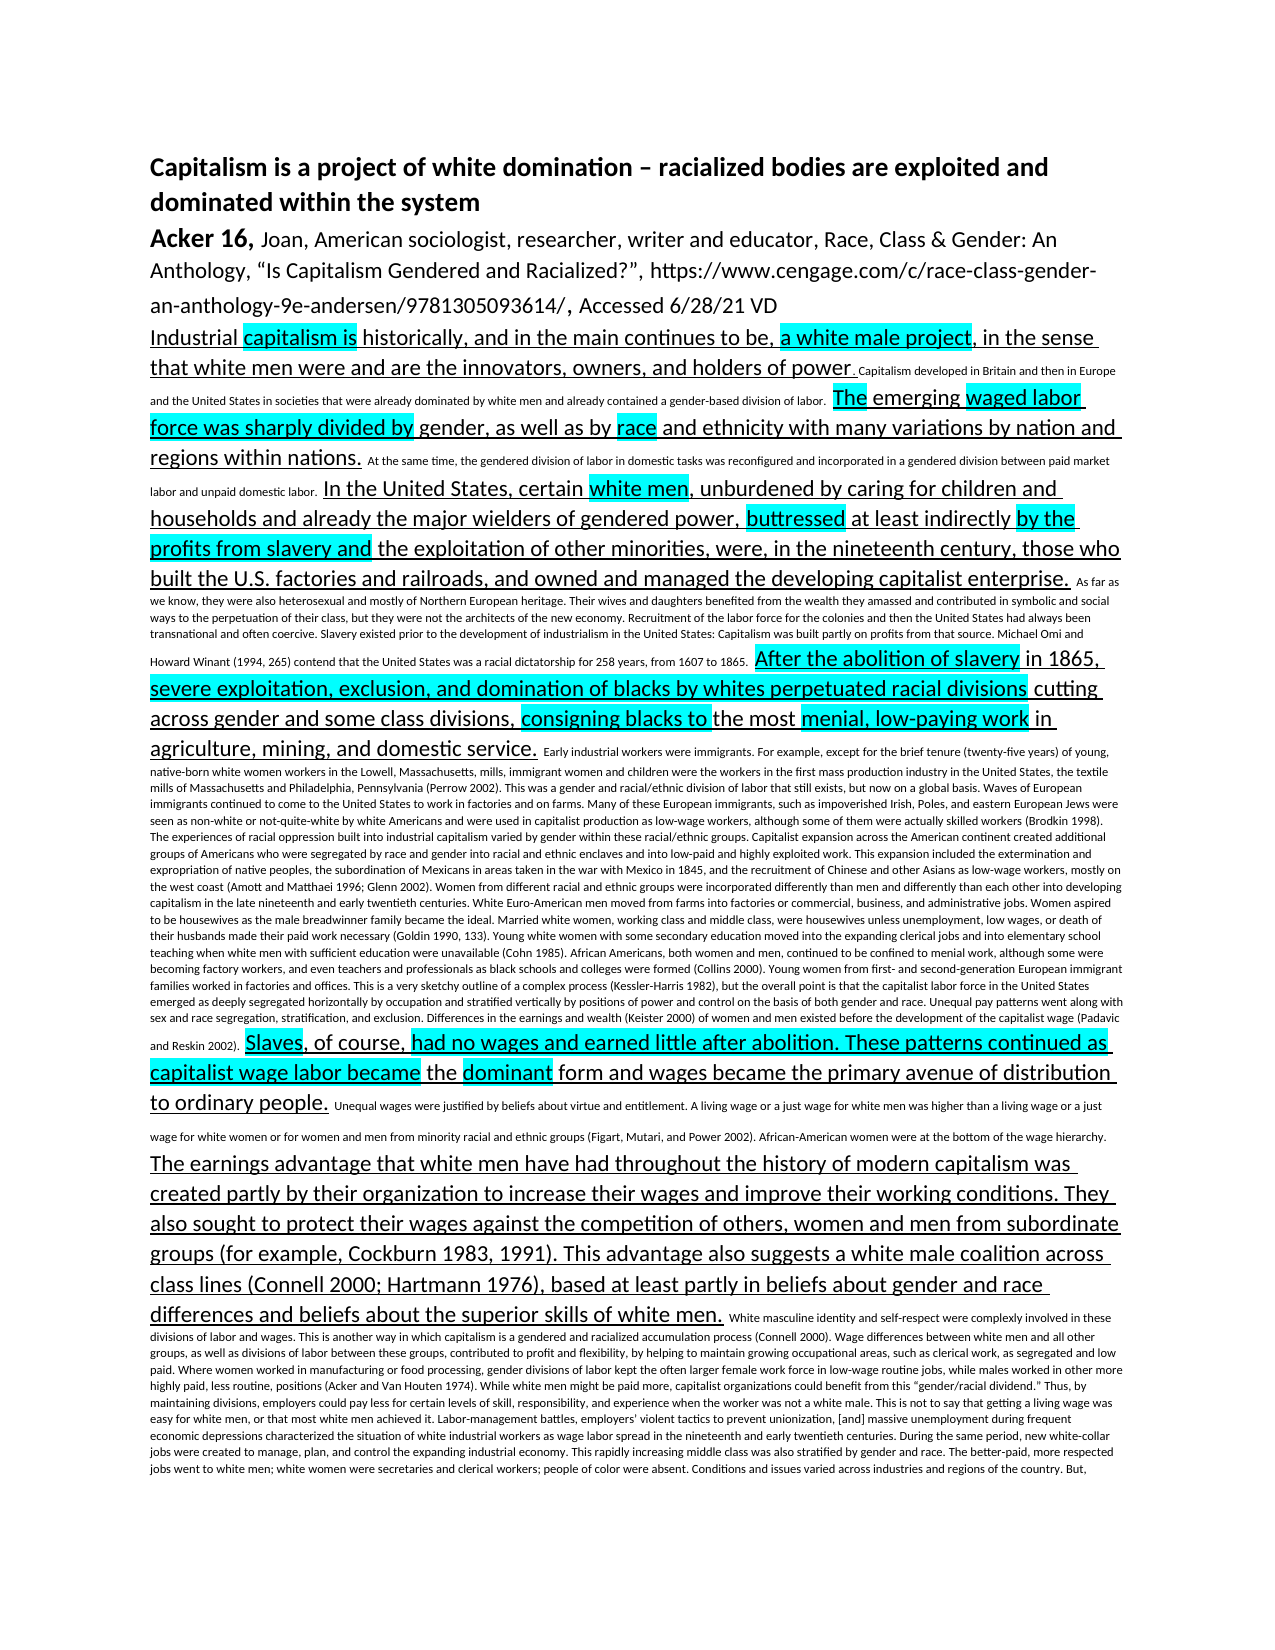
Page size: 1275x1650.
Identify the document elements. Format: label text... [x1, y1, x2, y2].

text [150, 323, 1125, 1476]
text Acker 16, Joan, American sociologist, researcher, writer and educator, Race, Class & Gender: An Anthology, “Is Capitalism Gendered and Racialized?”, https://www.cengage.com/c/race-class-gender-an-anthology-9e-andersen/9781305093614/, Accessed 6/28/21 VD [150, 221, 1125, 320]
subtitle Capitalism is a project of white domination – racialized bodies are exploited and dominated within the system [150, 150, 1125, 219]
